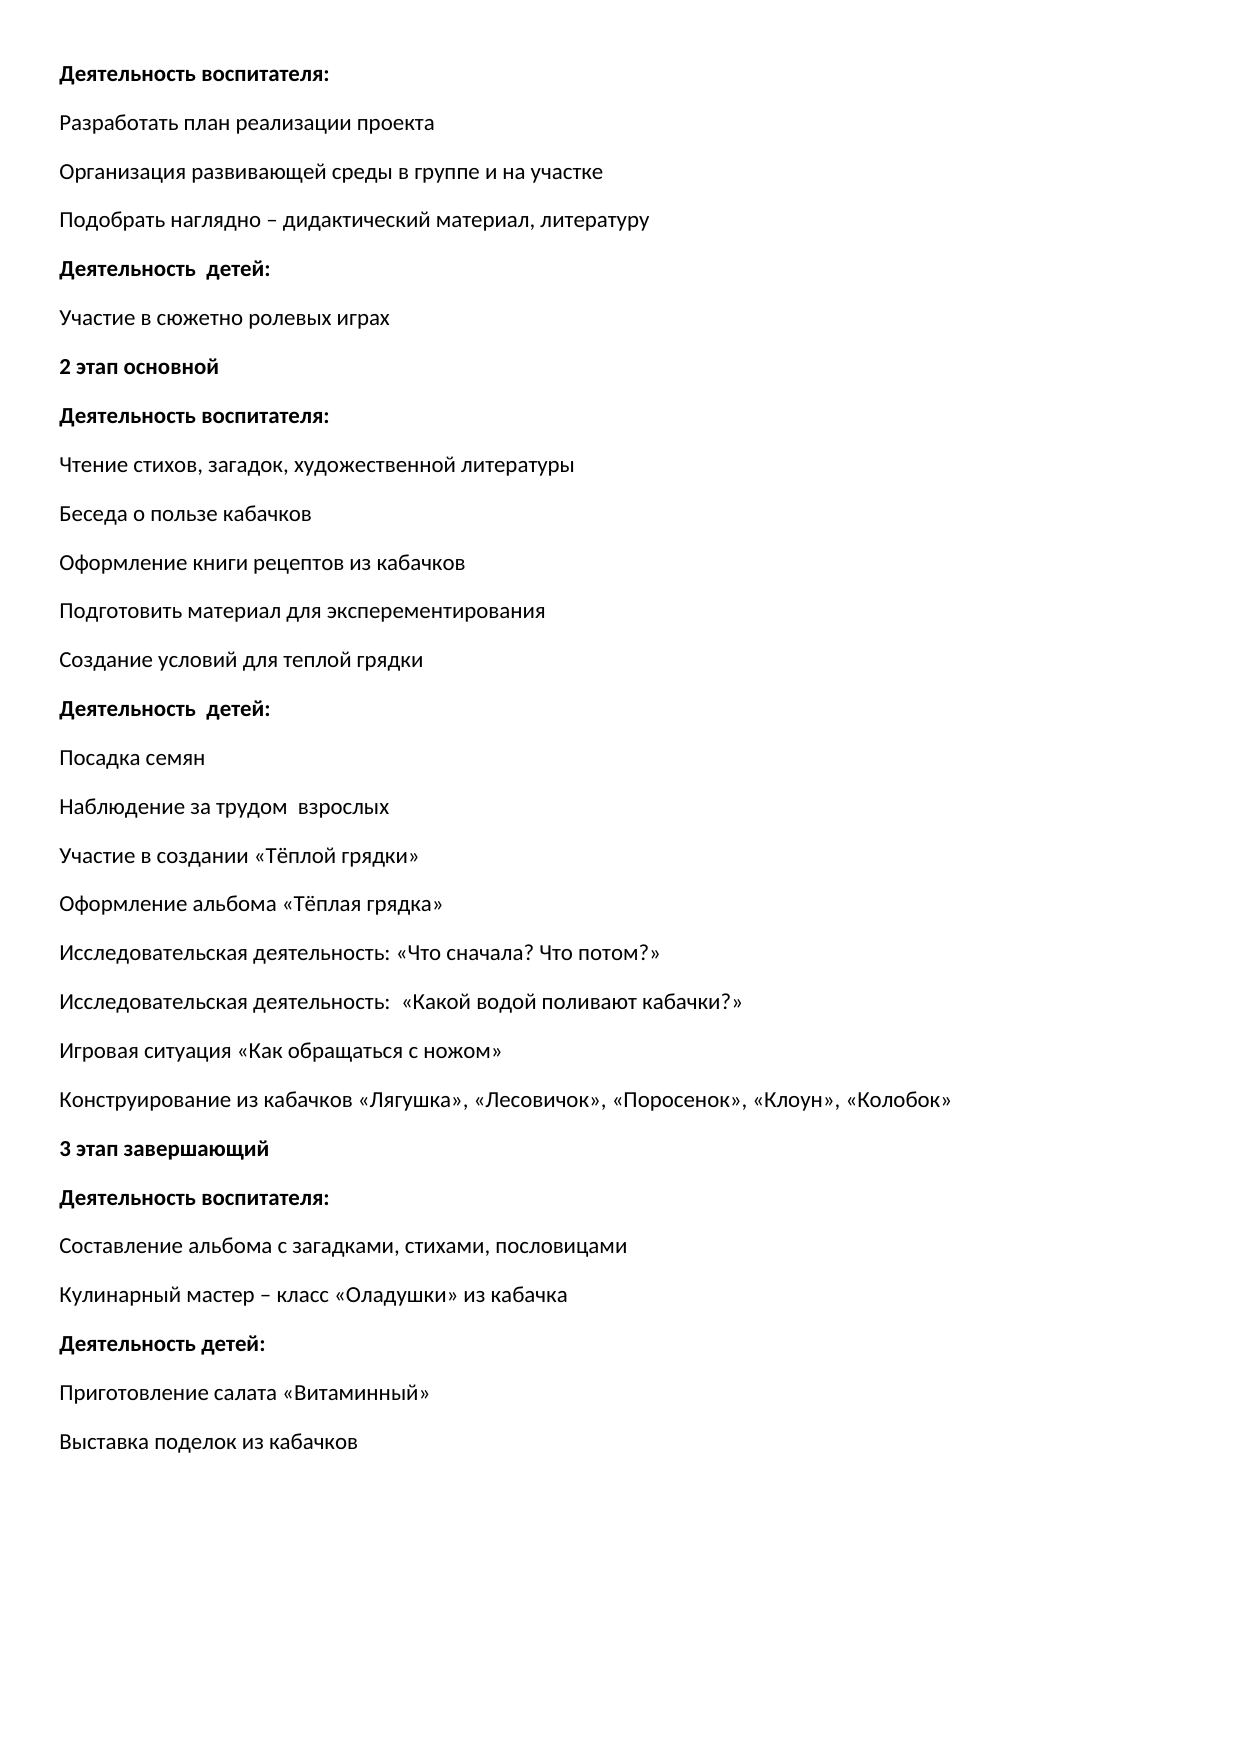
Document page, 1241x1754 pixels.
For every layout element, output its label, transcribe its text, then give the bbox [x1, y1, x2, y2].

text Чтение стихов, загадок, художественной литературы [59, 450, 1181, 478]
text Подобрать наглядно – дидактический материал, литературу [59, 206, 1181, 234]
text Исследовательская деятельность: «Что сначала? Что потом?» [59, 938, 1181, 966]
text Создание условий для теплой грядки [59, 645, 1181, 673]
text Участие в создании «Тёплой грядки» [59, 841, 1181, 869]
text Деятельность детей: [59, 694, 1181, 722]
text Деятельность воспитателя: [59, 401, 1181, 429]
text Деятельность воспитателя: [59, 1183, 1181, 1211]
text Деятельность воспитателя: [59, 59, 1181, 87]
text Подготовить материал для эксперементирования [59, 596, 1181, 624]
text Приготовление салата «Витаминный» [59, 1378, 1181, 1406]
text Разработать план реализации проекта [59, 108, 1181, 136]
text Посадка семян [59, 743, 1181, 771]
text Наблюдение за трудом взрослых [59, 792, 1181, 820]
text Выставка поделок из кабачков [59, 1427, 1181, 1455]
text Исследовательская деятельность: «Какой водой поливают кабачки?» [59, 987, 1181, 1015]
text Составление альбома с загадками, стихами, пословицами [59, 1232, 1181, 1259]
text Оформление альбома «Тёплая грядка» [59, 889, 1181, 918]
text Деятельность детей: [59, 1329, 1181, 1357]
text Беседа о пользе кабачков [59, 499, 1181, 527]
text Организация развивающей среды в группе и на участке [59, 157, 1181, 185]
text Конструирование из кабачков «Лягушка», «Лесовичок», «Поросенок», «Клоун», «Колобок» [59, 1085, 1181, 1113]
text Игровая ситуация «Как обращаться с ножом» [59, 1036, 1181, 1064]
text Деятельность детей: [59, 254, 1181, 282]
text 3 этап завершающий [59, 1134, 1181, 1162]
text Оформление книги рецептов из кабачков [59, 548, 1181, 576]
text 2 этап основной [59, 352, 1181, 380]
text Кулинарный мастер – класс «Оладушки» из кабачка [59, 1280, 1181, 1308]
text Участие в сюжетно ролевых играх [59, 303, 1181, 331]
